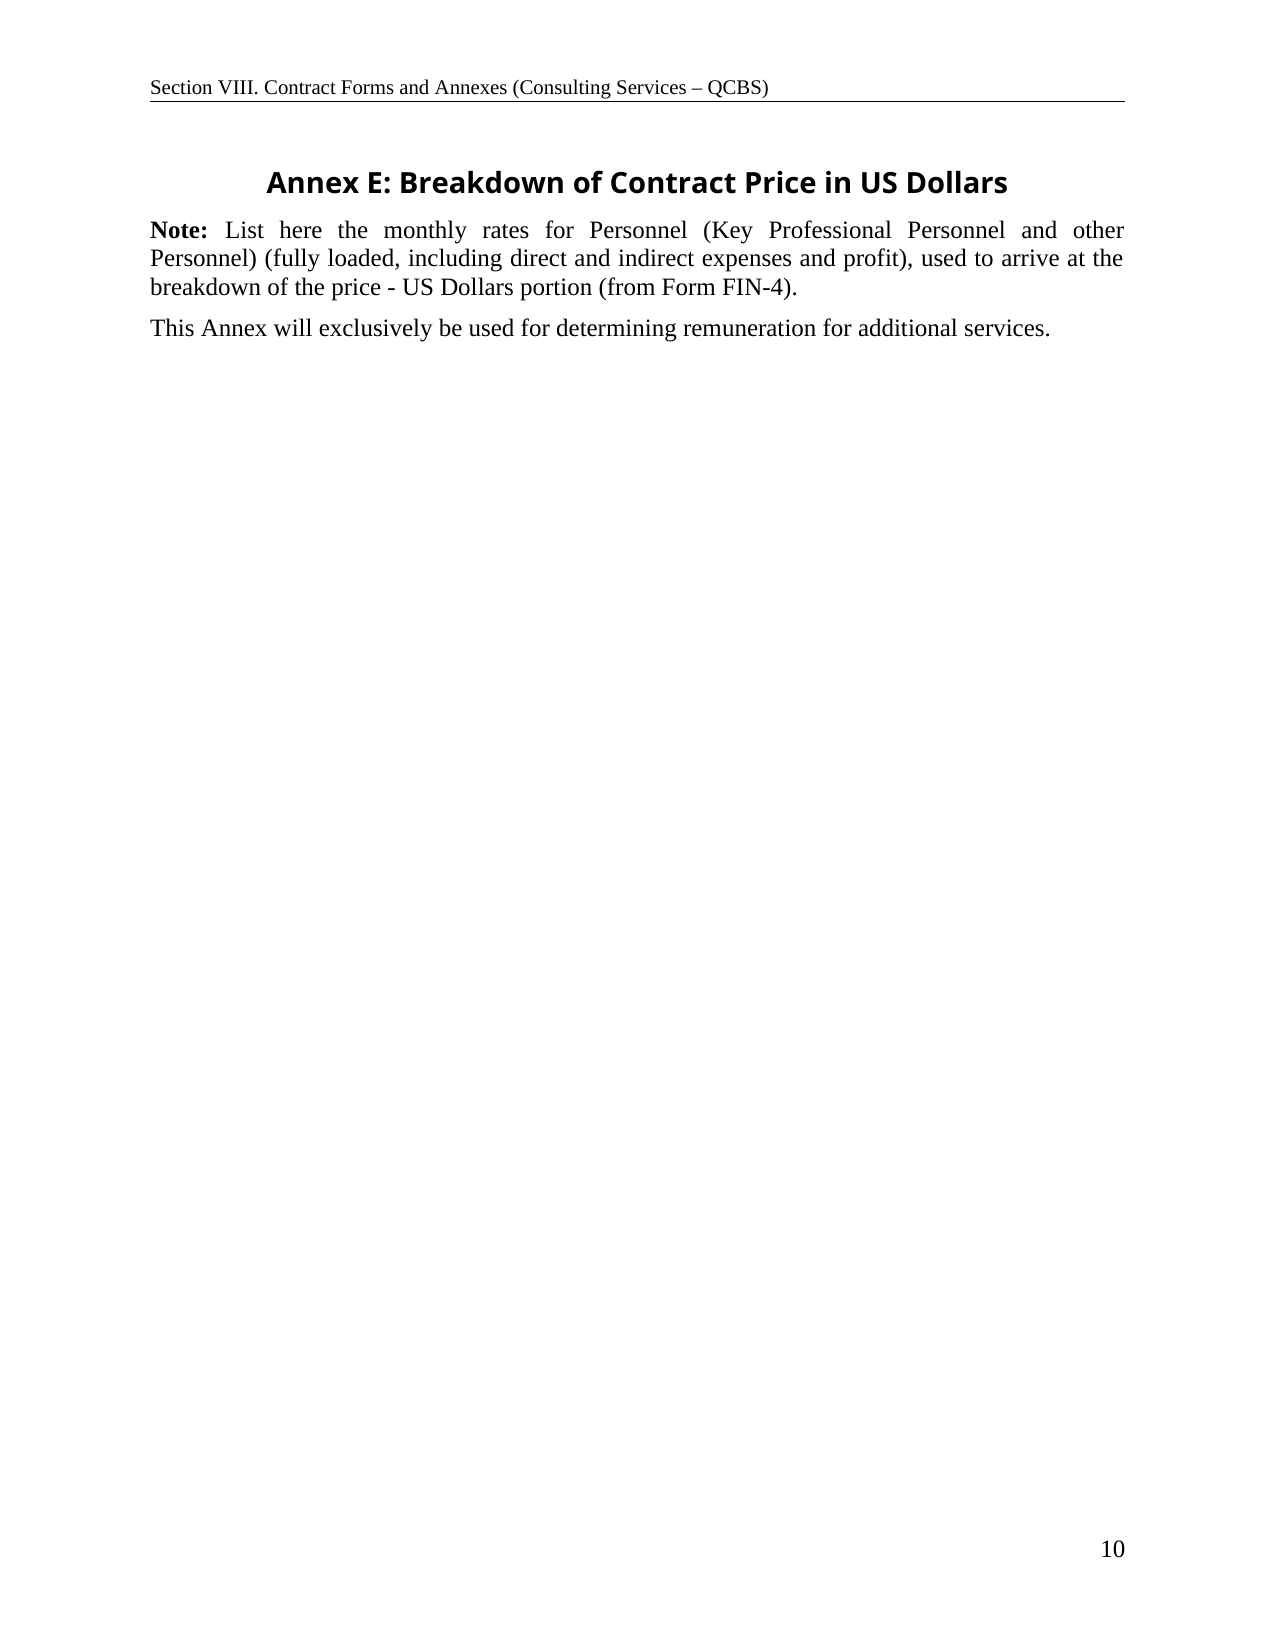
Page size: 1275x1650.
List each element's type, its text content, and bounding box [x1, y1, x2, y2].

subtitle Annex E: Breakdown of Contract Price in US Dollars [150, 162, 1125, 202]
text This Annex will exclusively be used for determining remuneration for additional services. [150, 313, 1125, 342]
text Note: List here the monthly rates for Personnel (Key Professional Personnel and other Personnel) (fully loaded, including direct and indirect expenses and profit), used to arrive at the breakdown of the price - US Dollars portion (from Form FIN-4). [150, 215, 1125, 301]
